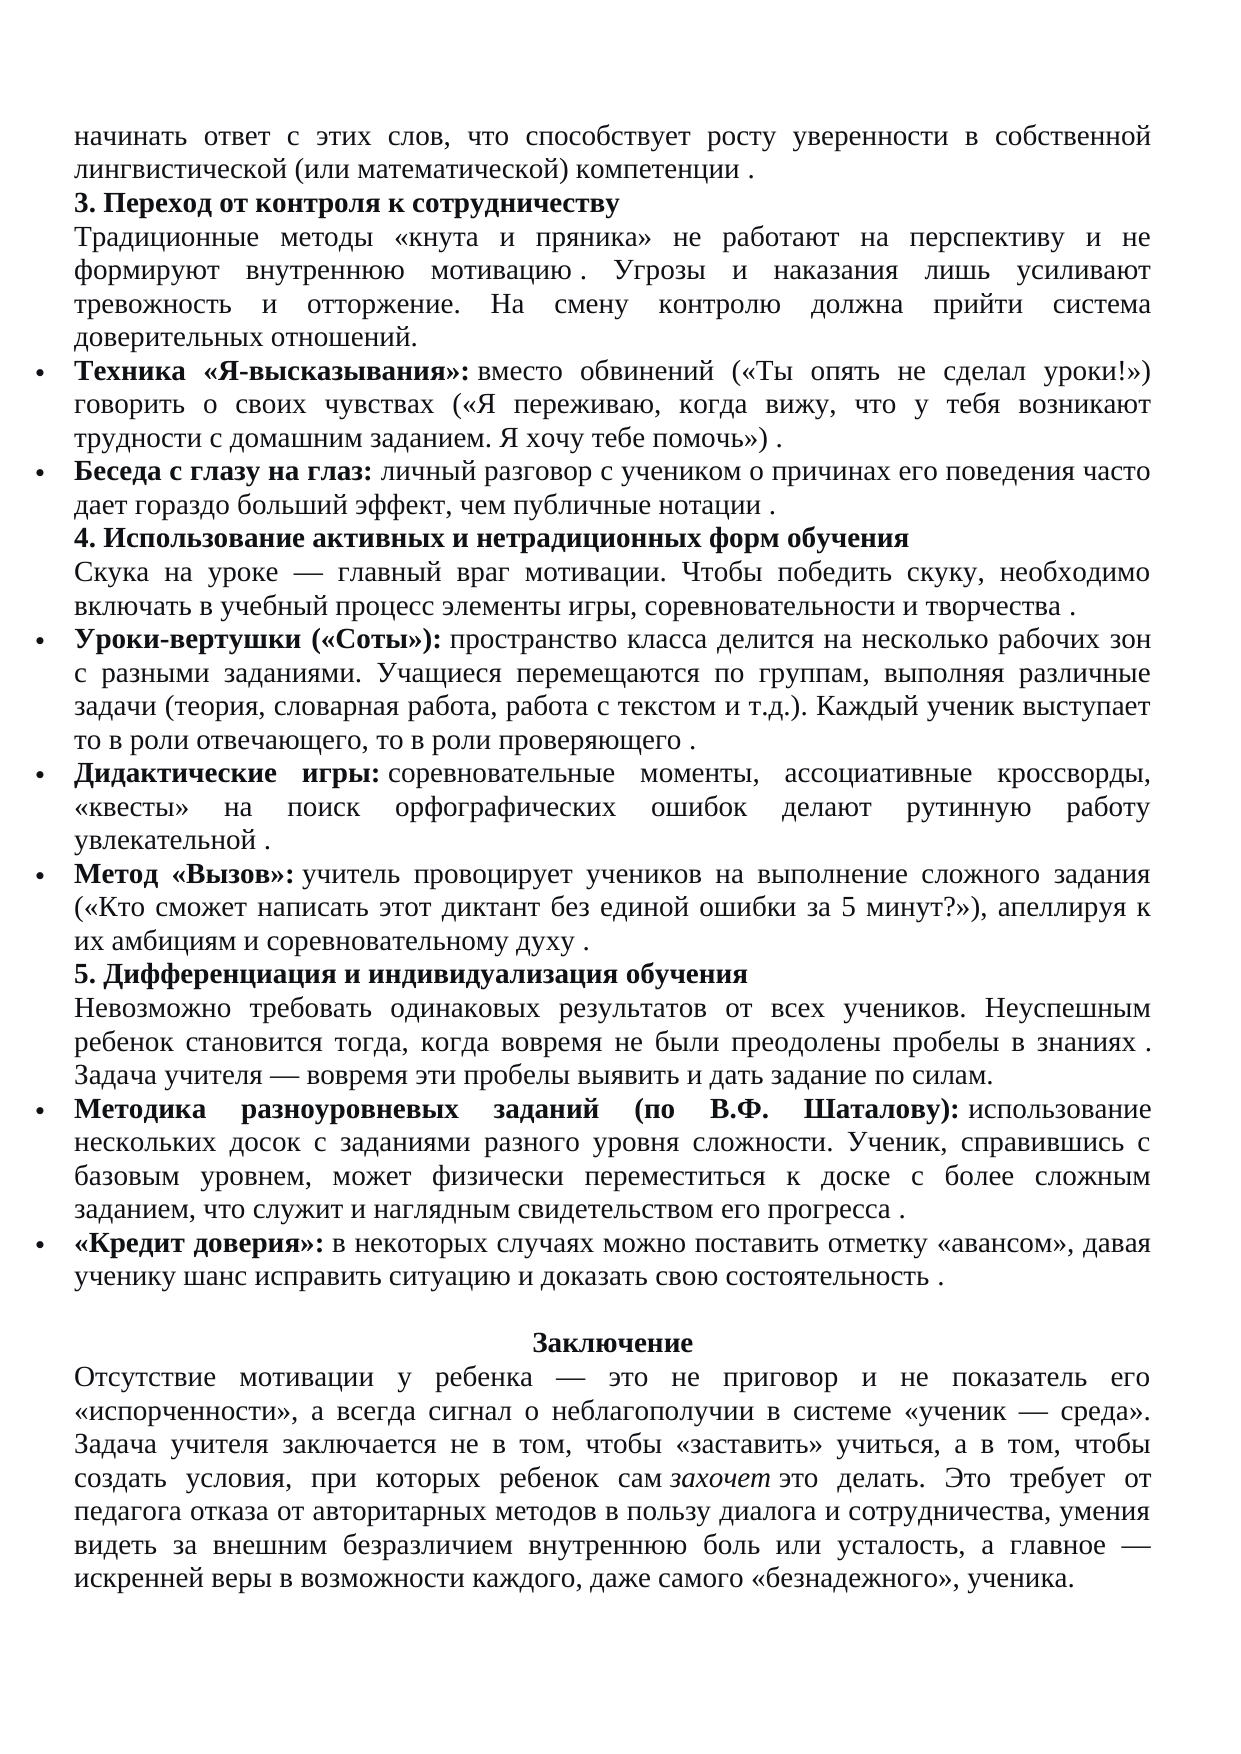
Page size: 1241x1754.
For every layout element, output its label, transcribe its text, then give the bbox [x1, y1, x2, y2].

list Метод «Вызов»: учитель провоцирует учеников на выполнение сложного задания («Кто сможет написать этот диктант без единой ошибки за 5 минут?»), апеллируя к их амбициям и соревновательному духу . [36, 856, 1152, 957]
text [74, 118, 1152, 185]
list Дидактические игры: соревновательные моменты, ассоциативные кроссворды, «квесты» на поиск орфографических ошибок делают рутинную работу увлекательной . [36, 755, 1152, 856]
list Методика разноуровневых заданий (по В.Ф. Шаталову): использование нескольких досок с заданиями разного уровня сложности. Ученик, справившись с базовым уровнем, может физически переместиться к доске с более сложным заданием, что служит и наглядным свидетельством его прогресса . [36, 1091, 1152, 1225]
text 4. Использование активных и нетрадиционных форм обучения [74, 521, 1152, 554]
text Скука на уроке — главный враг мотивации. Чтобы победить скуку, необходимо включать в учебный процесс элементы игры, соревновательности и творчества . [74, 554, 1152, 621]
text Отсутствие мотивации у ребенка — это не приговор и не показатель его «испорченности», а всегда сигнал о неблагополучии в системе «ученик — среда». Задача учителя заключается не в том, чтобы «заставить» учиться, а в том, чтобы создать условия, при которых ребенок сам захочет это делать. Это требует от педагога отказа от авторитарных методов в пользу диалога и сотрудничества, умения видеть за внешним безразличием внутреннюю боль или усталость, а главное — искренней веры в возможности каждого, даже самого «безнадежного», ученика. [74, 1359, 1152, 1594]
list «Кредит доверия»: в некоторых случаях можно поставить отметку «авансом», давая ученику шанс исправить ситуацию и доказать свою состоятельность . [36, 1225, 1152, 1292]
text Традиционные методы «кнута и пряника» не работают на перспективу и не формируют внутреннюю мотивацию . Угрозы и наказания лишь усиливают тревожность и отторжение. На смену контролю должна прийти система доверительных отношений. [74, 219, 1152, 353]
text Заключение [74, 1326, 1152, 1359]
text Невозможно требовать одинаковых результатов от всех учеников. Неуспешным ребенок становится тогда, когда вовремя не были преодолены пробелы в знаниях . Задача учителя — вовремя эти пробелы выявить и дать задание по силам. [74, 990, 1152, 1091]
text 3. Переход от контроля к сотрудничеству [74, 185, 1152, 219]
list Техника «Я-высказывания»: вместо обвинений («Ты опять не сделал уроки!») говорить о своих чувствах («Я переживаю, когда вижу, что у тебя возникают трудности с домашним заданием. Я хочу тебе помочь») . [36, 353, 1152, 453]
text 5. Дифференциация и индивидуализация обучения [74, 957, 1152, 990]
list Уроки-вертушки («Соты»): пространство класса делится на несколько рабочих зон с разными заданиями. Учащиеся перемещаются по группам, выполняя различные задачи (теория, словарная работа, работа с текстом и т.д.). Каждый ученик выступает то в роли отвечающего, то в роли проверяющего . [36, 621, 1152, 755]
list Беседа с глазу на глаз: личный разговор с учеником о причинах его поведения часто дает гораздо больший эффект, чем публичные нотации . [36, 453, 1152, 521]
